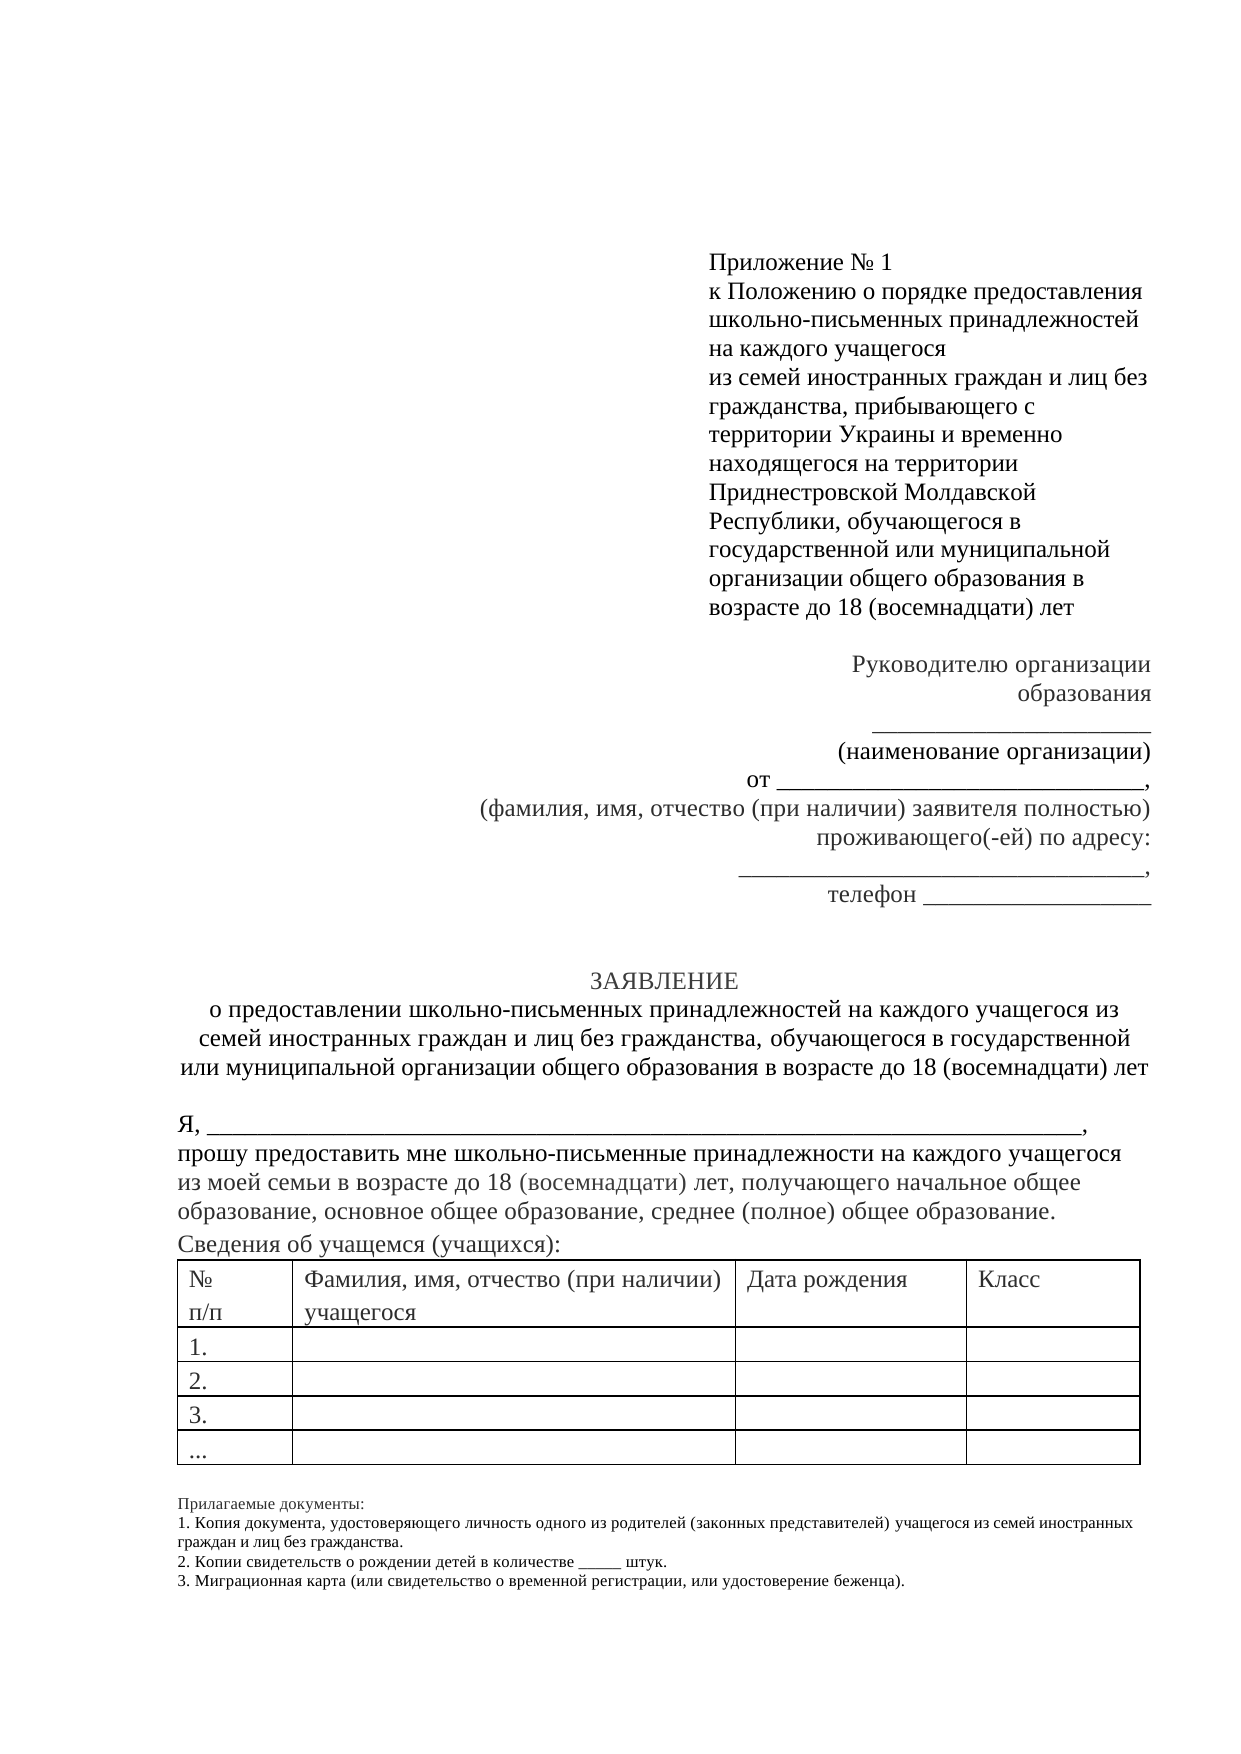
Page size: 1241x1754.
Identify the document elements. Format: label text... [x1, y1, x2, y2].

text ЗАЯВЛЕНИЕ о предоставлении школьно-письменных принадлежностей на каждого учащегося из семей иностранных граждан и лиц без гражданства, обучающегося в государственной или муниципальной организации общего образования в возрасте до 18 (восемнадцати) лет [177, 908, 1152, 1081]
table_cell [293, 1431, 735, 1464]
text Прилагаемые документы: 1. Копия документа, удостоверяющего личность одного из родителей (законных представителей) учащегося из семей иностранных граждан и лиц без гражданства. 2. Копии свидетельств о рождении детей в количестве _____ штук. [177, 1465, 1152, 1571]
table_cell 1. [178, 1328, 292, 1361]
table_cell 3. [178, 1397, 292, 1429]
table_cell [293, 1328, 735, 1361]
table_cell [293, 1397, 735, 1429]
text 3. Миграционная карта (или свидетельство о временной регистрации, или удостоверение беженца). [177, 1571, 1152, 1590]
table_cell [967, 1397, 1139, 1429]
table_cell [736, 1431, 966, 1464]
table_cell [293, 1362, 735, 1395]
table_cell [967, 1362, 1139, 1395]
text Приложение № 1 [709, 247, 1152, 276]
table_cell Фамилия, имя, отчество (при наличии) учащегося [293, 1261, 735, 1326]
text школьно-письменных принадлежностей на каждого учащегося [709, 304, 1152, 362]
text к Положению о порядке предоставления [709, 276, 1152, 304]
text ______________________ (наименование организации) от _____________________________, (фамилия, имя, отчество (при наличии) заявителя полностью) проживающего(-ей) по адресу: ________________________________, телефон __________________ [177, 707, 1152, 908]
table_cell [736, 1362, 966, 1395]
table_cell Дата рождения [736, 1261, 966, 1326]
text из семей иностранных граждан и лиц без гражданства, прибывающего с территории Украины и временно находящегося на территории Приднестровской Молдавской Республики, обучающегося в государственной или муниципальной организации общего образования в возрасте до 18 (восемнадцати) лет [709, 362, 1152, 621]
table_cell [736, 1397, 966, 1429]
table_cell [967, 1328, 1139, 1361]
table_cell ... [178, 1431, 292, 1464]
table_cell 2. [178, 1362, 292, 1395]
table_cell Класс [967, 1261, 1139, 1326]
table_cell [736, 1328, 966, 1361]
text Я, _____________________________________________________________________, прошу предоставить мне школьно-письменные принадлежности на каждого учащегося из моей семьи в возрасте до 18 (восемнадцати) лет, получающего начальное общее образование, основное общее образование, среднее (полное) общее образование. [177, 1081, 1152, 1224]
text Сведения об учащемся (учащихся): [177, 1224, 1152, 1257]
table_cell № п/п [178, 1261, 292, 1326]
table_cell [967, 1431, 1139, 1464]
text Руководителю организации образования [177, 649, 1152, 707]
